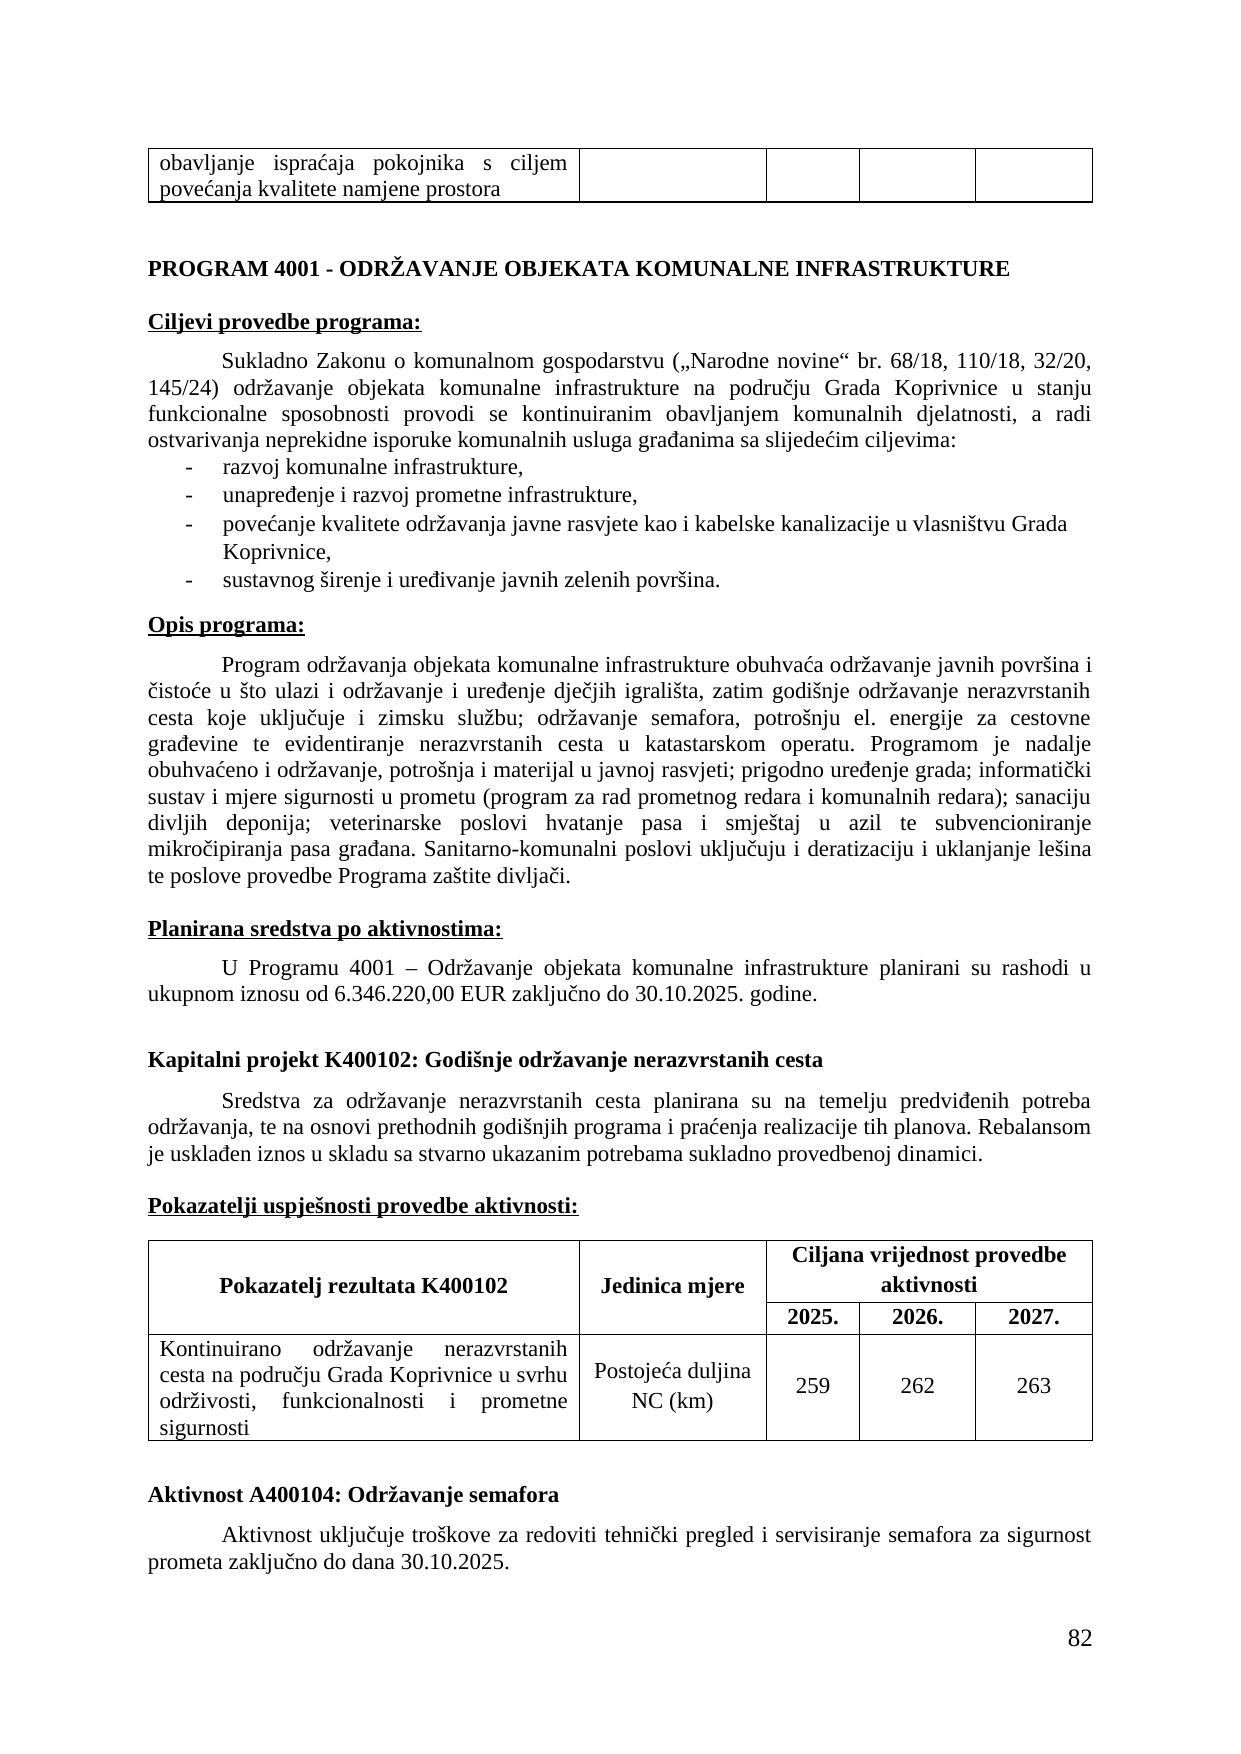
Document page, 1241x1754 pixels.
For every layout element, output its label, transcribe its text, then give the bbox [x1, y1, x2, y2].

text PROGRAM 4001 - ODRŽAVANJE OBJEKATA KOMUNALNE INFRASTRUKTURE [148, 255, 1093, 281]
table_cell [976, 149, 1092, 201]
text Aktivnost uključuje troškove za redoviti tehnički pregled i servisiranje semafora za sigurnost prometa zaključno do dana 30.10.2025. [148, 1522, 1093, 1574]
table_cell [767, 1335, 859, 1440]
text Sredstva za održavanje nerazvrstanih cesta planirana su na temelju predviđenih potreba održavanja, te na osnovi prethodnih godišnjih programa i praćenja realizacije tih planova. Rebalansom je usklađen iznos u skladu sa stvarno ukazanim potrebama sukladno provedbenoj dinamici. [148, 1087, 1093, 1166]
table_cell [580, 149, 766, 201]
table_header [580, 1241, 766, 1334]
text Sukladno Zakonu o komunalnom gospodarstvu („Narodne novine“ br. 68/18, 110/18, 32/20, 145/24) održavanje objekata komunalne infrastrukture na području Grada Koprivnice u stanju funkcionalne sposobnosti provodi se kontinuiranim obavljanjem komunalnih djelatnosti, a radi ostvarivanja neprekidne isporuke komunalnih usluga građanima sa slijedećim ciljevima: [148, 347, 1093, 453]
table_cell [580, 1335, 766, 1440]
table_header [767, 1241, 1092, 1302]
text Pokazatelji uspješnosti provedbe aktivnosti: [148, 1192, 1093, 1219]
text Opis programa: [148, 612, 1093, 638]
text Ciljevi provedbe programa: [148, 308, 1093, 334]
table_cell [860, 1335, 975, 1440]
list sustavnog širenje i uređivanje javnih zelenih površina. [185, 566, 1093, 593]
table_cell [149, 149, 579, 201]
text Program održavanja objekata komunalne infrastrukture obuhvaća održavanje javnih površina i čistoće u što ulazi i održavanje i uređenje dječjih igrališta, zatim godišnje održavanje nerazvrstanih cesta koje uključuje i zimsku službu; održavanje semafora, potrošnju el. energije za cestovne građevine te evidentiranje nerazvrstanih cesta u katastarskom operatu. Programom je nadalje obuhvaćeno i održavanje, potrošnja i materijal u javnoj rasvjeti; prigodno uređenje grada; informatički sustav i mjere sigurnosti u prometu (program za rad prometnog redara i komunalnih redara); sanaciju divljih deponija; veterinarske poslovi hvatanje pasa i smještaj u azil te subvencioniranje mikročipiranja pasa građana. Sanitarno-komunalni poslovi uključuju i deratizaciju i uklanjanje lešina te poslove provedbe Programa zaštite divljači. [148, 651, 1093, 888]
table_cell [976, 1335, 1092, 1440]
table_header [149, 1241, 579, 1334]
text Planirana sredstva po aktivnostima: [148, 914, 1093, 941]
list povećanje kvalitete održavanja javne rasvjete kao i kabelske kanalizacije u vlasništvu Grada Koprivnice, [185, 509, 1093, 564]
text U Programu 4001 – Održavanje objekata komunalne infrastrukture planirani su rashodi u ukupnom iznosu od 6.346.220,00 EUR zaključno do 30.10.2025. godine. [148, 954, 1093, 1007]
text Kapitalni projekt K400102: Godišnje održavanje nerazvrstanih cesta [148, 1046, 1093, 1073]
text Aktivnost A400104: Održavanje semafora [148, 1481, 1093, 1507]
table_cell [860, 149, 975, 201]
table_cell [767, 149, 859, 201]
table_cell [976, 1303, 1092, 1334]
list razvoj komunalne infrastrukture, [185, 453, 1093, 479]
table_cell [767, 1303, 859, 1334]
list unapređenje i razvoj prometne infrastrukture, [185, 481, 1093, 507]
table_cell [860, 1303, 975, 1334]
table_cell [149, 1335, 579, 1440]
